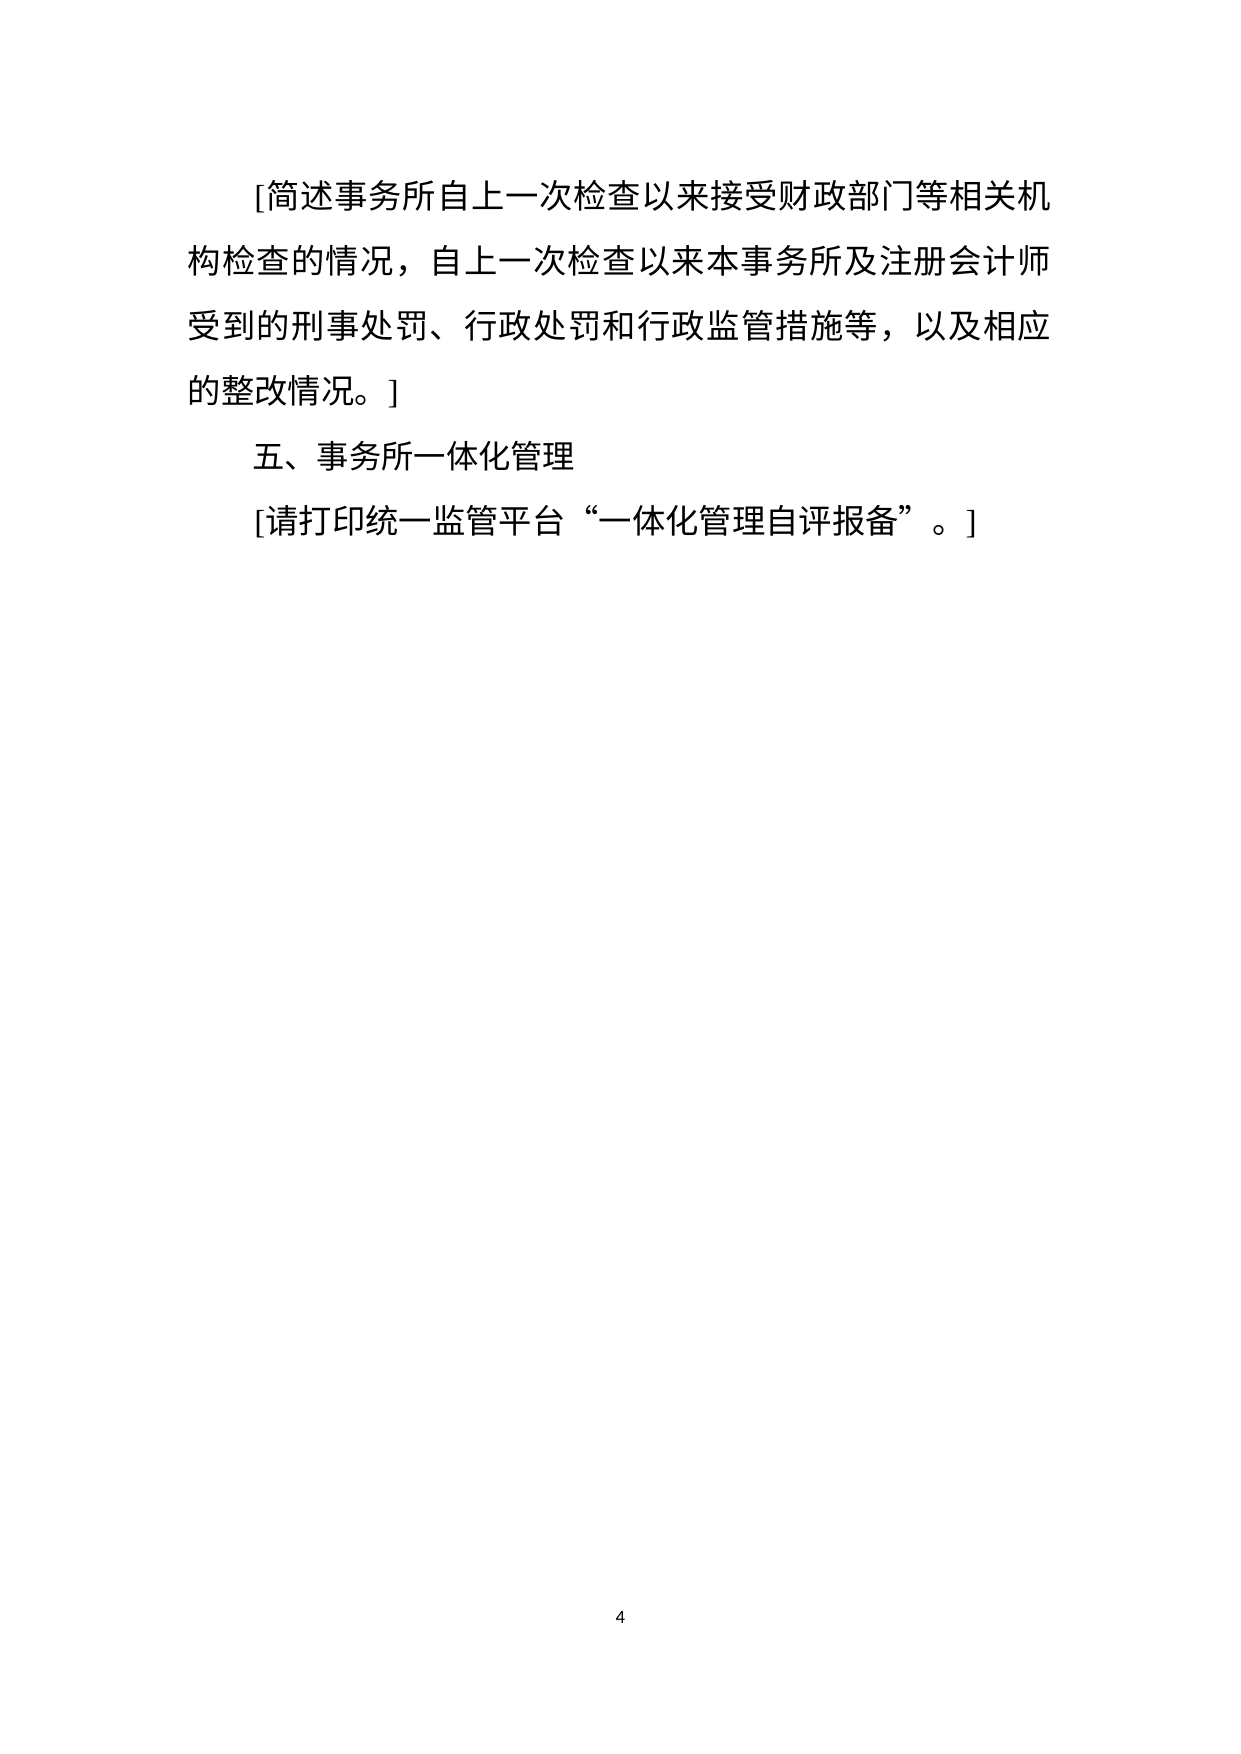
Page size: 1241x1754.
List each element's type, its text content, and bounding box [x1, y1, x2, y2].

text 五、事务所一体化管理 [187, 422, 1053, 487]
text [简述事务所自上一次检查以来接受财政部门等相关机构检查的情况，自上一次检查以来本事务所及注册会计师受到的刑事处罚、行政处罚和行政监管措施等，以及相应的整改情况。] [187, 162, 1053, 422]
text [请打印统一监管平台“一体化管理自评报备”。] [187, 487, 1053, 552]
